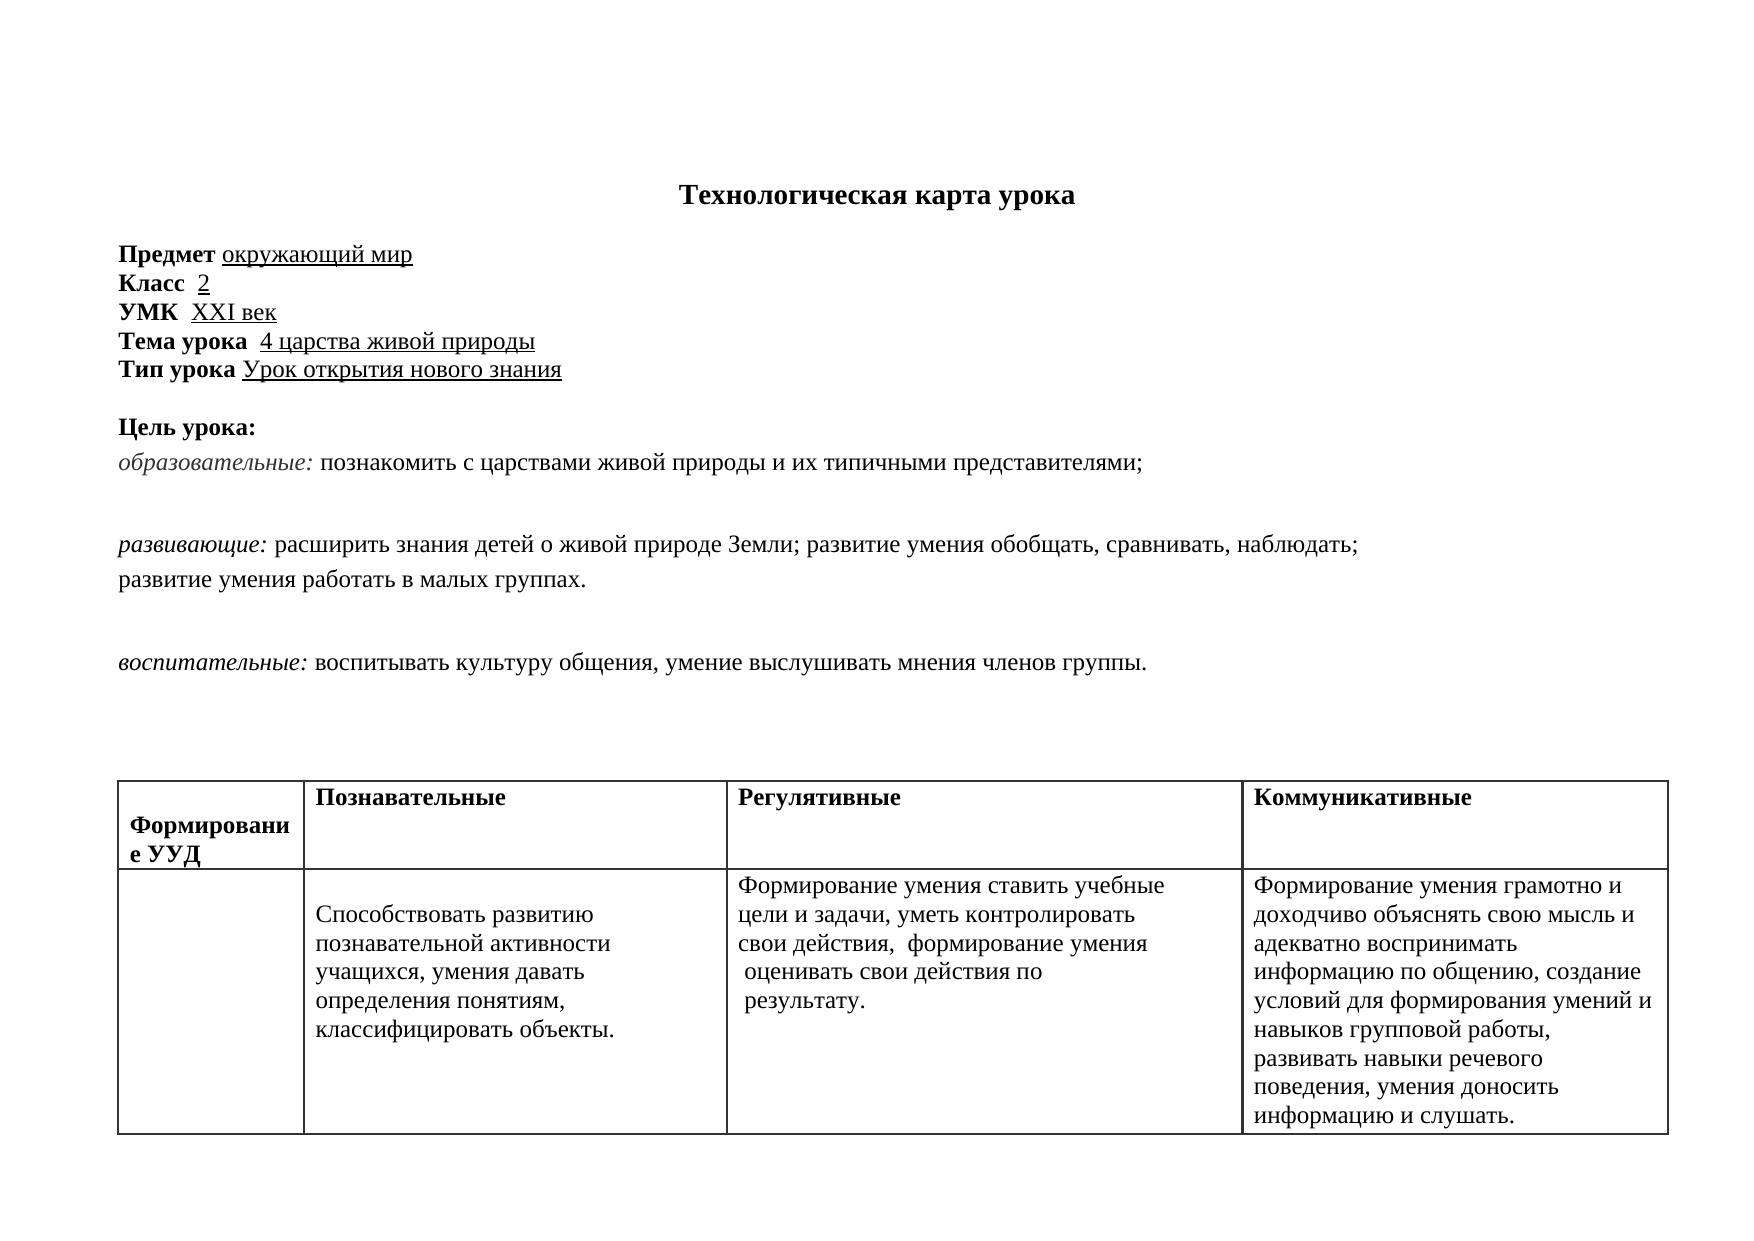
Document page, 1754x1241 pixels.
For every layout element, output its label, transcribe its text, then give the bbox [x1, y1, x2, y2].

text Предмет окружающий мир [118, 239, 1636, 268]
text воспитательные: воспитывать культуру общения, умение выслушивать мнения членов группы. [118, 640, 1636, 675]
text Технологическая карта урока [118, 177, 1636, 211]
table_header Коммуникативные [1244, 782, 1667, 868]
table_cell [119, 870, 303, 1133]
text Тема урока 4 царства живой природы [118, 326, 1636, 354]
text Цель урока: [118, 412, 1636, 441]
table_cell Формирование умения грамотно и доходчиво объяснять свою мысль и адекватно воспринимать информацию по общению, создание условий для формирования умений и навыков групповой работы, развивать навыки речевого поведения, умения доносить информацию и слушать. [1244, 870, 1667, 1133]
text Тип урока Урок открытия нового знания [118, 354, 1636, 383]
table_cell Формирование умения ставить учебные цели и задачи, уметь контролировать свои действия, формирование умения оценивать свои действия по результату. [728, 870, 1241, 1133]
text Класс 2 [118, 268, 1636, 297]
table_cell ие Способствовать развитию познавательной активности учащихся, умения давать определения понятиям, классифицировать объекты. [305, 870, 726, 1133]
text образовательные: познакомить с царствами живой природы и их типичными представителями; [118, 441, 1636, 476]
table_header Регулятивные [728, 782, 1241, 868]
table_header Познавательные [305, 782, 726, 868]
text УМК XXI век [118, 297, 1636, 326]
text развивающие: расширить знания детей о живой природе Земли; развитие умения обобщать, сравнивать, наблюдать; развитие умения работать в малых группах. [118, 523, 1636, 593]
table_header Формирование УУД [119, 782, 303, 868]
